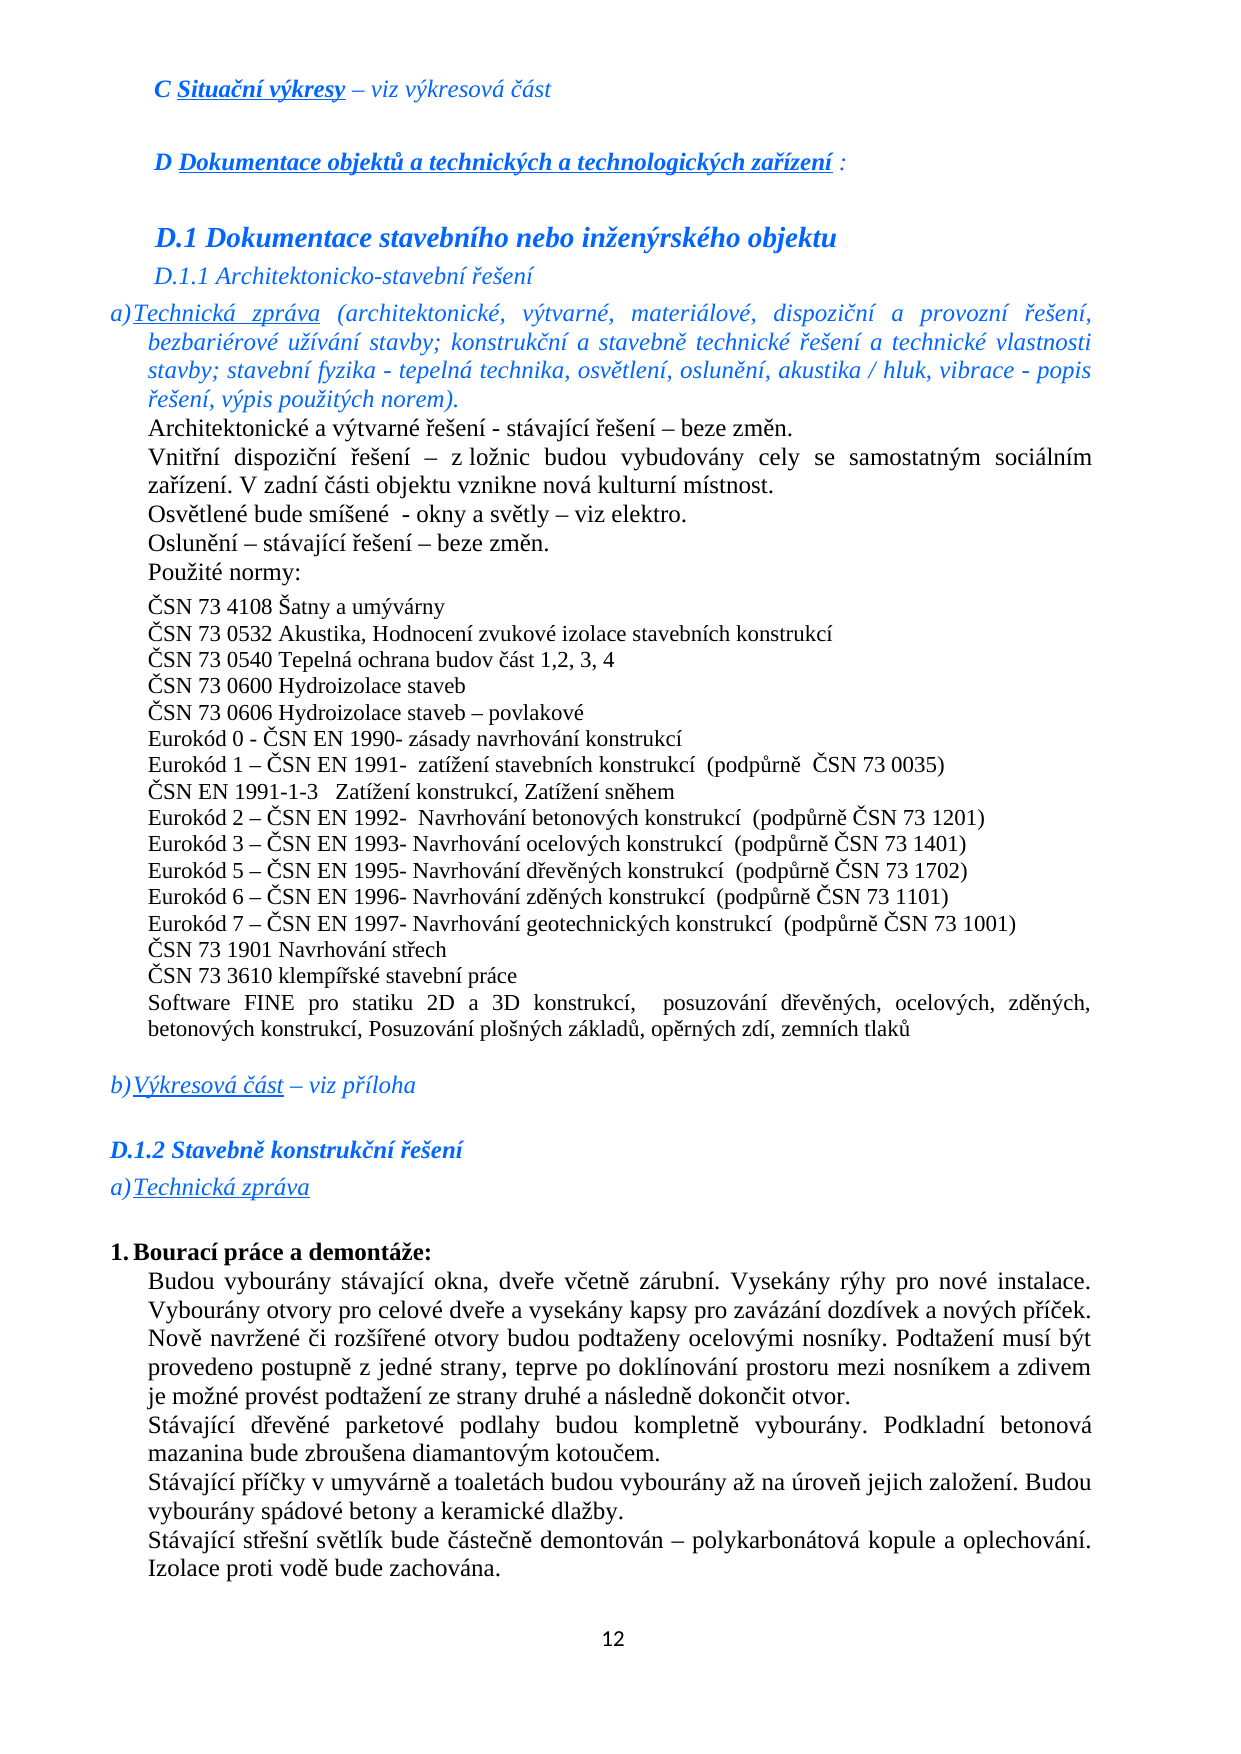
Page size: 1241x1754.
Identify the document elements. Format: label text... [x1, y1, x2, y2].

text ČSN 73 0606 Hydroizolace staveb – povlakové [148, 699, 1093, 725]
text C Situační výkresy – viz výkresová část [148, 74, 1093, 103]
text Eurokód 0 - ČSN EN 1990- zásady navrhování konstrukcí [148, 725, 1093, 751]
text D.1.2 Stavebně konstrukční řešení [103, 1135, 1093, 1164]
text ČSN 73 1901 Navrhování střech [148, 936, 1093, 962]
text D Dokumentace objektů a technických a technologických zařízení : [148, 147, 1093, 176]
text Eurokód 7 – ČSN EN 1997- Navrhování geotechnických konstrukcí (podpůrně ČSN 73 1001) [148, 909, 1093, 936]
list Technická zpráva [110, 1172, 1093, 1201]
list Použité normy: [148, 557, 1093, 586]
text Budou vybourány stávající okna, dveře včetně zárubní. Vysekány rýhy pro nové instalace. Vybourány otvory pro celové dveře a vysekány kapsy pro zavázání dozdívek a nových příček. Nově navržené či rozšířené otvory budou podtaženy ocelovými nosníky. Podtažení musí být provedeno postupně z jedné strany, teprve po doklínování prostoru mezi nosníkem a zdivem je možné provést podtažení ze strany druhé a následně dokončit otvor. [148, 1266, 1093, 1410]
list Bourací práce a demontáže: [110, 1237, 1093, 1266]
text Eurokód 3 – ČSN EN 1993- Navrhování ocelových konstrukcí (podpůrně ČSN 73 1401) [148, 831, 1093, 857]
list Výkresová část – viz příloha [110, 1070, 1093, 1099]
text ČSN 73 3610 klempířské stavební práce [148, 962, 1093, 989]
list Architektonické a výtvarné řešení - stávající řešení – beze změn. [148, 413, 1093, 442]
text ČSN 73 4108 Šatny a umývárny [148, 593, 1093, 620]
list Stávající dřevěné parketové podlahy budou kompletně vybourány. Podkladní betonová mazanina bude zbroušena diamantovým kotoučem. [148, 1410, 1093, 1467]
text Eurokód 1 – ČSN EN 1991- zatížení stavebních konstrukcí (podpůrně ČSN 73 0035) [148, 751, 1093, 778]
list Stávající příčky v umyvárně a toaletách budou vybourány až na úroveň jejich založení. Budou vybourány spádové betony a keramické dlažby. [148, 1467, 1093, 1525]
text Software FINE pro statiku 2D a 3D konstrukcí, posuzování dřevěných, ocelových, zděných, betonových konstrukcí, Posuzování plošných základů, opěrných zdí, zemních tlaků [148, 989, 1093, 1041]
text ČSN EN 1991-1-3 Zatížení konstrukcí, Zatížení sněhem [148, 778, 1093, 804]
text ČSN 73 0540 Tepelná ochrana budov část 1,2, 3, 4 [148, 646, 1093, 672]
text Eurokód 6 – ČSN EN 1996- Navrhování zděných konstrukcí (podpůrně ČSN 73 1101) [148, 883, 1093, 909]
text Eurokód 2 – ČSN EN 1992- Navrhování betonových konstrukcí (podpůrně ČSN 73 1201) [148, 804, 1093, 831]
text ČSN 73 0532 Akustika, Hodnocení zvukové izolace stavebních konstrukcí [148, 620, 1093, 646]
list Osvětlené bude smíšené - okny a světly – viz elektro. [148, 499, 1093, 528]
text D.1 Dokumentace stavebního nebo inženýrského objektu [148, 220, 1093, 254]
text Eurokód 5 – ČSN EN 1995- Navrhování dřevěných konstrukcí (podpůrně ČSN 73 1702) [148, 857, 1093, 883]
list Technická zpráva (architektonické, výtvarné, materiálové, dispoziční a provozní řešení, bezbariérové užívání stavby; konstrukční a stavebně technické řešení a technické vlastnosti stavby; stavební fyzika - tepelná technika, osvětlení, oslunění, akustika / hluk, vibrace - popis řešení, výpis použitých norem). [110, 298, 1093, 413]
list Vnitřní dispoziční řešení – z ložnic budou vybudovány cely se samostatným sociálním zařízení. V zadní části objektu vznikne nová kulturní místnost. [148, 442, 1093, 499]
list Oslunění – stávající řešení – beze změn. [148, 528, 1093, 557]
list Stávající střešní světlík bude částečně demontován – polykarbonátová kopule a oplechování. Izolace proti vodě bude zachována. [148, 1525, 1093, 1582]
text D.1.1 Architektonicko-stavební řešení [148, 261, 1093, 290]
text ČSN 73 0600 Hydroizolace staveb [148, 672, 1093, 699]
